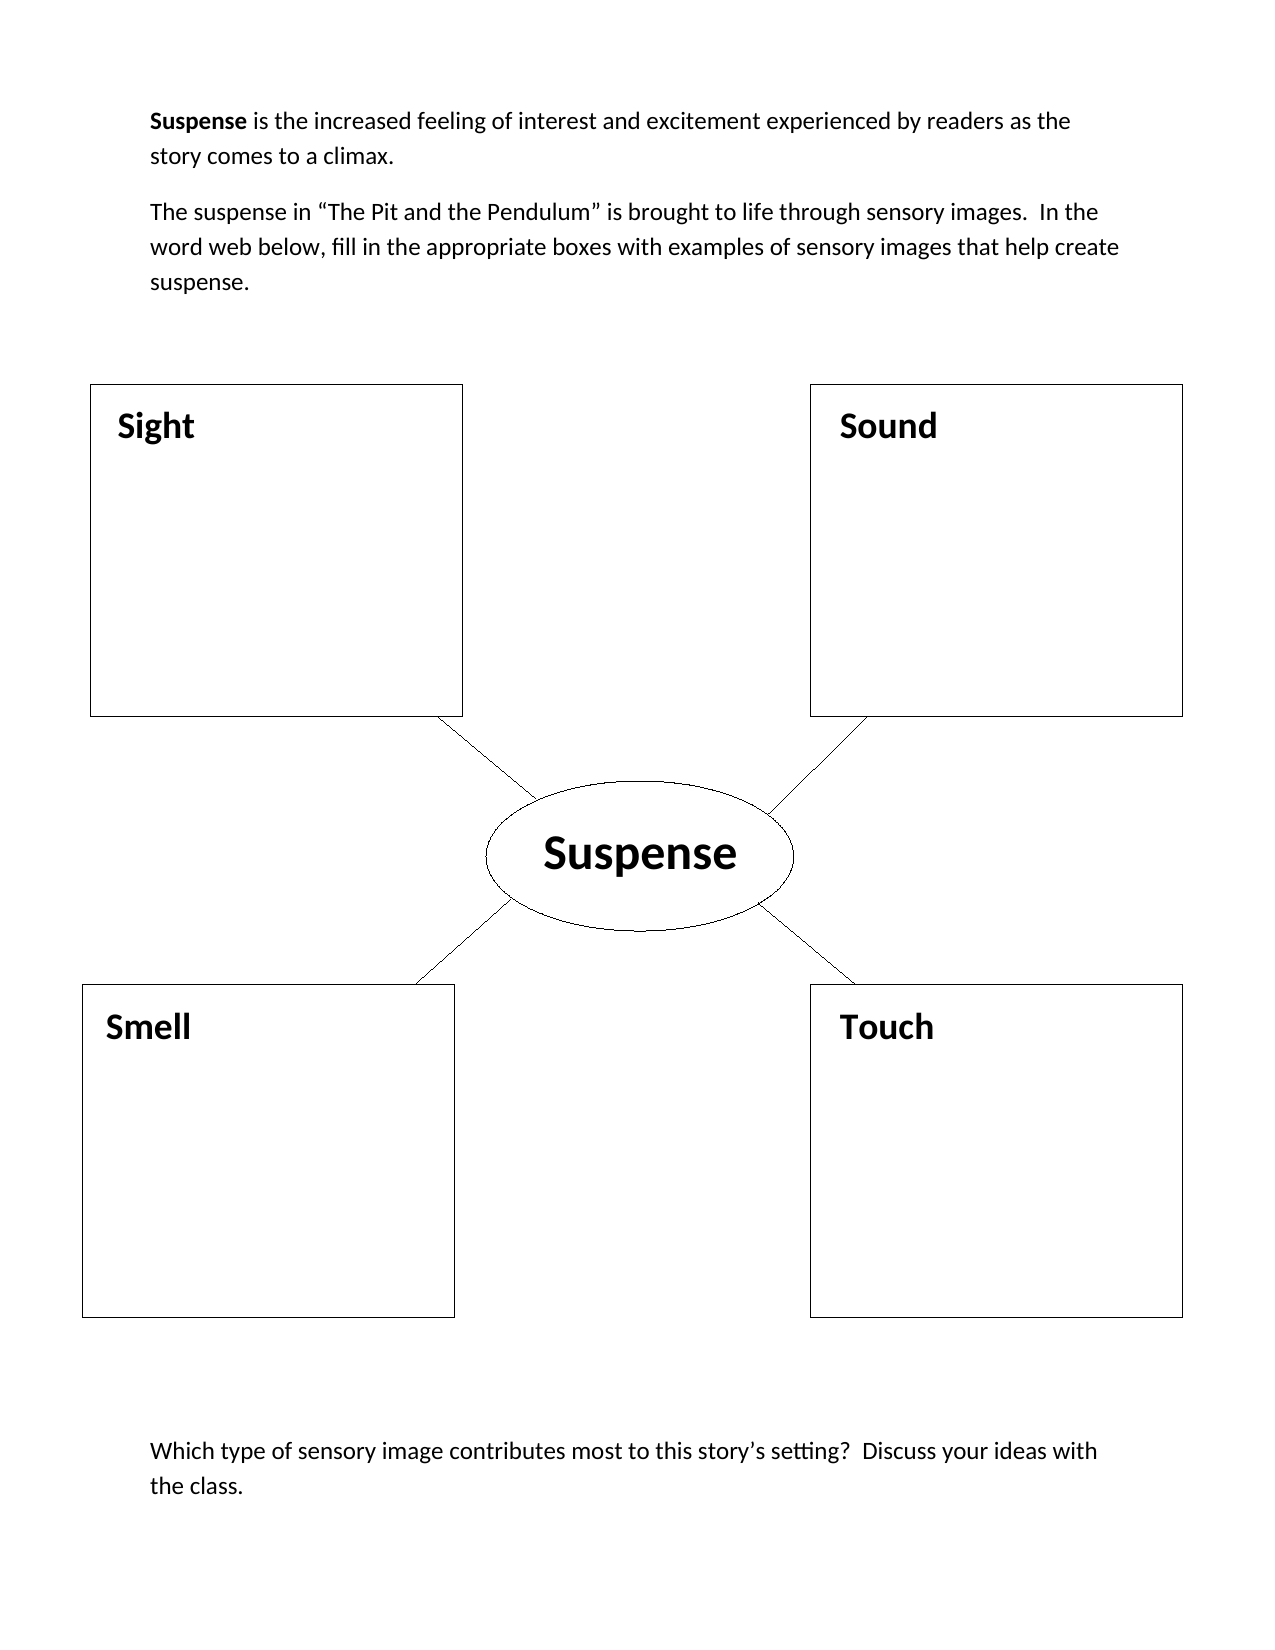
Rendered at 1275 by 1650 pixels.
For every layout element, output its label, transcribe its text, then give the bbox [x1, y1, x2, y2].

text Which type of sensory image contributes most to this story’s setting? Discuss your ideas with the class. [150, 1435, 1125, 1501]
text Suspense is the increased feeling of interest and excitement experienced by readers as the story comes to a climax. [150, 105, 1125, 171]
text The suspense in “The Pit and the Pendulum” is brought to life through sensory images. In the word web below, fill in the appropriate boxes with examples of sensory images that help create suspense. [150, 196, 1125, 296]
